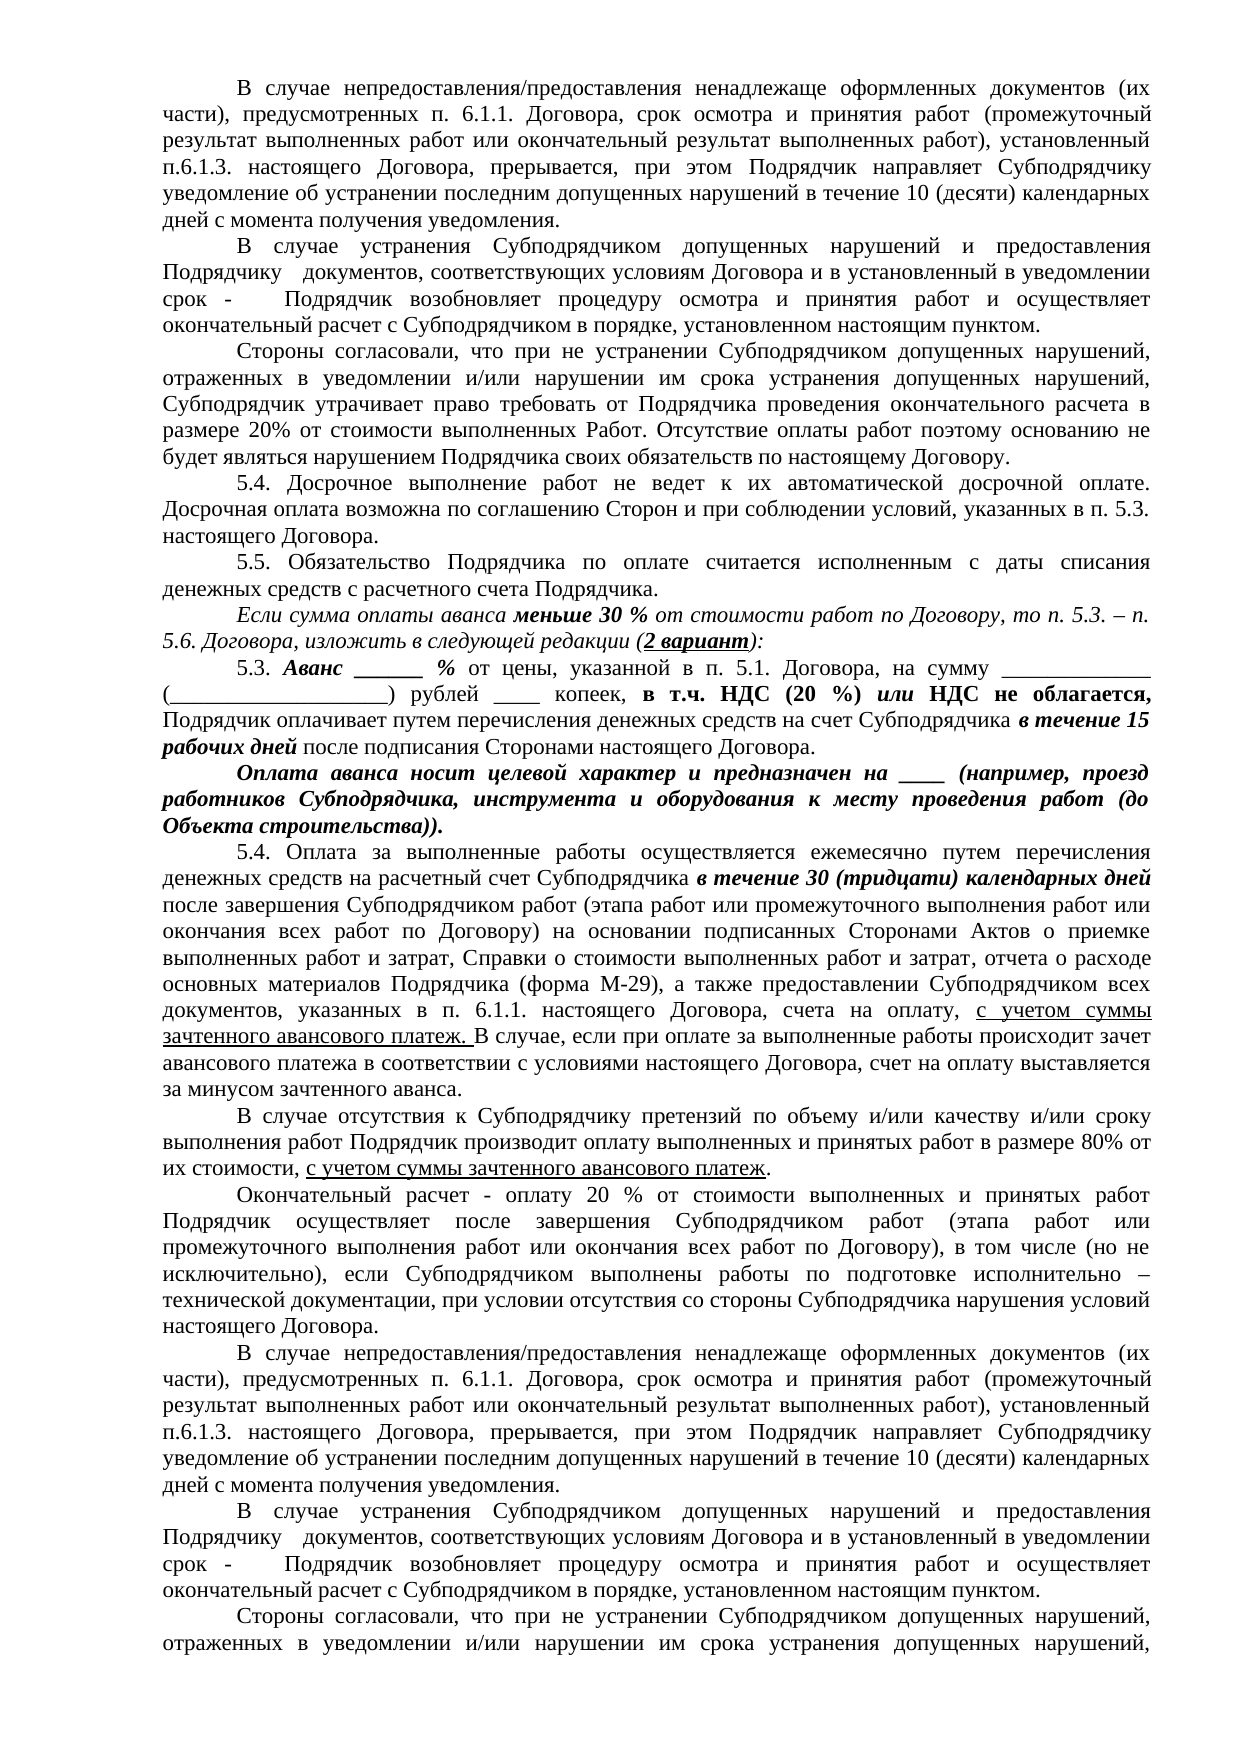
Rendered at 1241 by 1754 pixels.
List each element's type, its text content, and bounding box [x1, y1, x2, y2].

text 5.4. Оплата за выполненные работы осуществляется ежемесячно путем перечисления денежных средств на расчетный счет Субподрядчика в течение 30 (тридцати) календарных дней после завершения Субподрядчиком работ (этапа работ или промежуточного выполнения работ или окончания всех работ по Договору) на основании подписанных Сторонами Актов о приемке выполненных работ и затрат, Справки о стоимости выполненных работ и затрат, отчета о расходе основных материалов Подрядчика (форма М-29), а также предоставлении Субподрядчиком всех документов, указанных в п. 6.1.1. настоящего Договора, счета на оплату, с учетом суммы зачтенного авансового платеж. В случае, если при оплате за выполненные работы происходит зачет авансового платежа в соответствии с условиями настоящего Договора, счет на оплату выставляется за минусом зачтенного аванса. [162, 838, 1152, 1102]
text В случае отсутствия к Субподрядчику претензий по объему и/или качеству и/или сроку выполнения работ Подрядчик производит оплату выполненных и принятых работ в размере 80% от их стоимости, с учетом суммы зачтенного авансового платеж. [162, 1102, 1152, 1181]
text В случае устранения Субподрядчиком допущенных нарушений и предоставления Подрядчику документов, соответствующих условиям Договора и в установленный в уведомлении срок - Подрядчик возобновляет процедуру осмотра и принятия работ и осуществляет окончательный расчет с Субподрядчиком в порядке, установленном настоящим пунктом. [162, 232, 1152, 337]
text В случае непредоставления/предоставления ненадлежаще оформленных документов (их части), предусмотренных п. 6.1.1. Договора, срок осмотра и принятия работ (промежуточный результат выполненных работ или окончательный результат выполненных работ), установленный п.6.1.3. настоящего Договора, прерывается, при этом Подрядчик направляет Субподрядчику уведомление об устранении последним допущенных нарушений в течение 10 (десяти) календарных дней с момента получения уведомления. [162, 74, 1152, 232]
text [162, 1602, 1152, 1655]
text 5.5. Обязательство Подрядчика по оплате считается исполненным с даты списания денежных средств с расчетного счета Подрядчика. [162, 548, 1152, 601]
text В случае устранения Субподрядчиком допущенных нарушений и предоставления Подрядчику документов, соответствующих условиям Договора и в установленный в уведомлении срок - Подрядчик возобновляет процедуру осмотра и принятия работ и осуществляет окончательный расчет с Субподрядчиком в порядке, установленном настоящим пунктом. [162, 1497, 1152, 1602]
text 5.3. Аванс ______ % от цены, указанной в п. 5.1. Договора, на сумму _____________ (___________________) рублей ____ копеек, в т.ч. НДС (20 %) или НДС не облагается, Подрядчик оплачивает путем перечисления денежных средств на счет Субподрядчика в течение 15 рабочих дней после подписания Сторонами настоящего Договора. [162, 654, 1152, 759]
text Оплата аванса носит целевой характер и предназначен на ____ (например, проезд работников Субподрядчика, инструмента и оборудования к месту проведения работ (до Объекта строительства)). [162, 759, 1152, 838]
text Окончательный расчет - оплату 20 % от стоимости выполненных и принятых работ Подрядчик осуществляет после завершения Субподрядчиком работ (этапа работ или промежуточного выполнения работ или окончания всех работ по Договору), в том числе (но не исключительно), если Субподрядчиком выполнены работы по подготовке исполнительно – технической документации, при условии отсутствия со стороны Субподрядчика нарушения условий настоящего Договора. [162, 1181, 1152, 1339]
text Если сумма оплаты аванса меньше 30 % от стоимости работ по Договору, то п. 5.3. – п. 5.6. Договора, изложить в следующей редакции (2 вариант): [162, 601, 1152, 654]
text 5.4. Досрочное выполнение работ не ведет к их автоматической досрочной оплате. Досрочная оплата возможна по соглашению Сторон и при соблюдении условий, указанных в п. 5.3. настоящего Договора. [162, 469, 1152, 548]
text В случае непредоставления/предоставления ненадлежаще оформленных документов (их части), предусмотренных п. 6.1.1. Договора, срок осмотра и принятия работ (промежуточный результат выполненных работ или окончательный результат выполненных работ), установленный п.6.1.3. настоящего Договора, прерывается, при этом Подрядчик направляет Субподрядчику уведомление об устранении последним допущенных нарушений в течение 10 (десяти) календарных дней с момента получения уведомления. [162, 1339, 1152, 1497]
